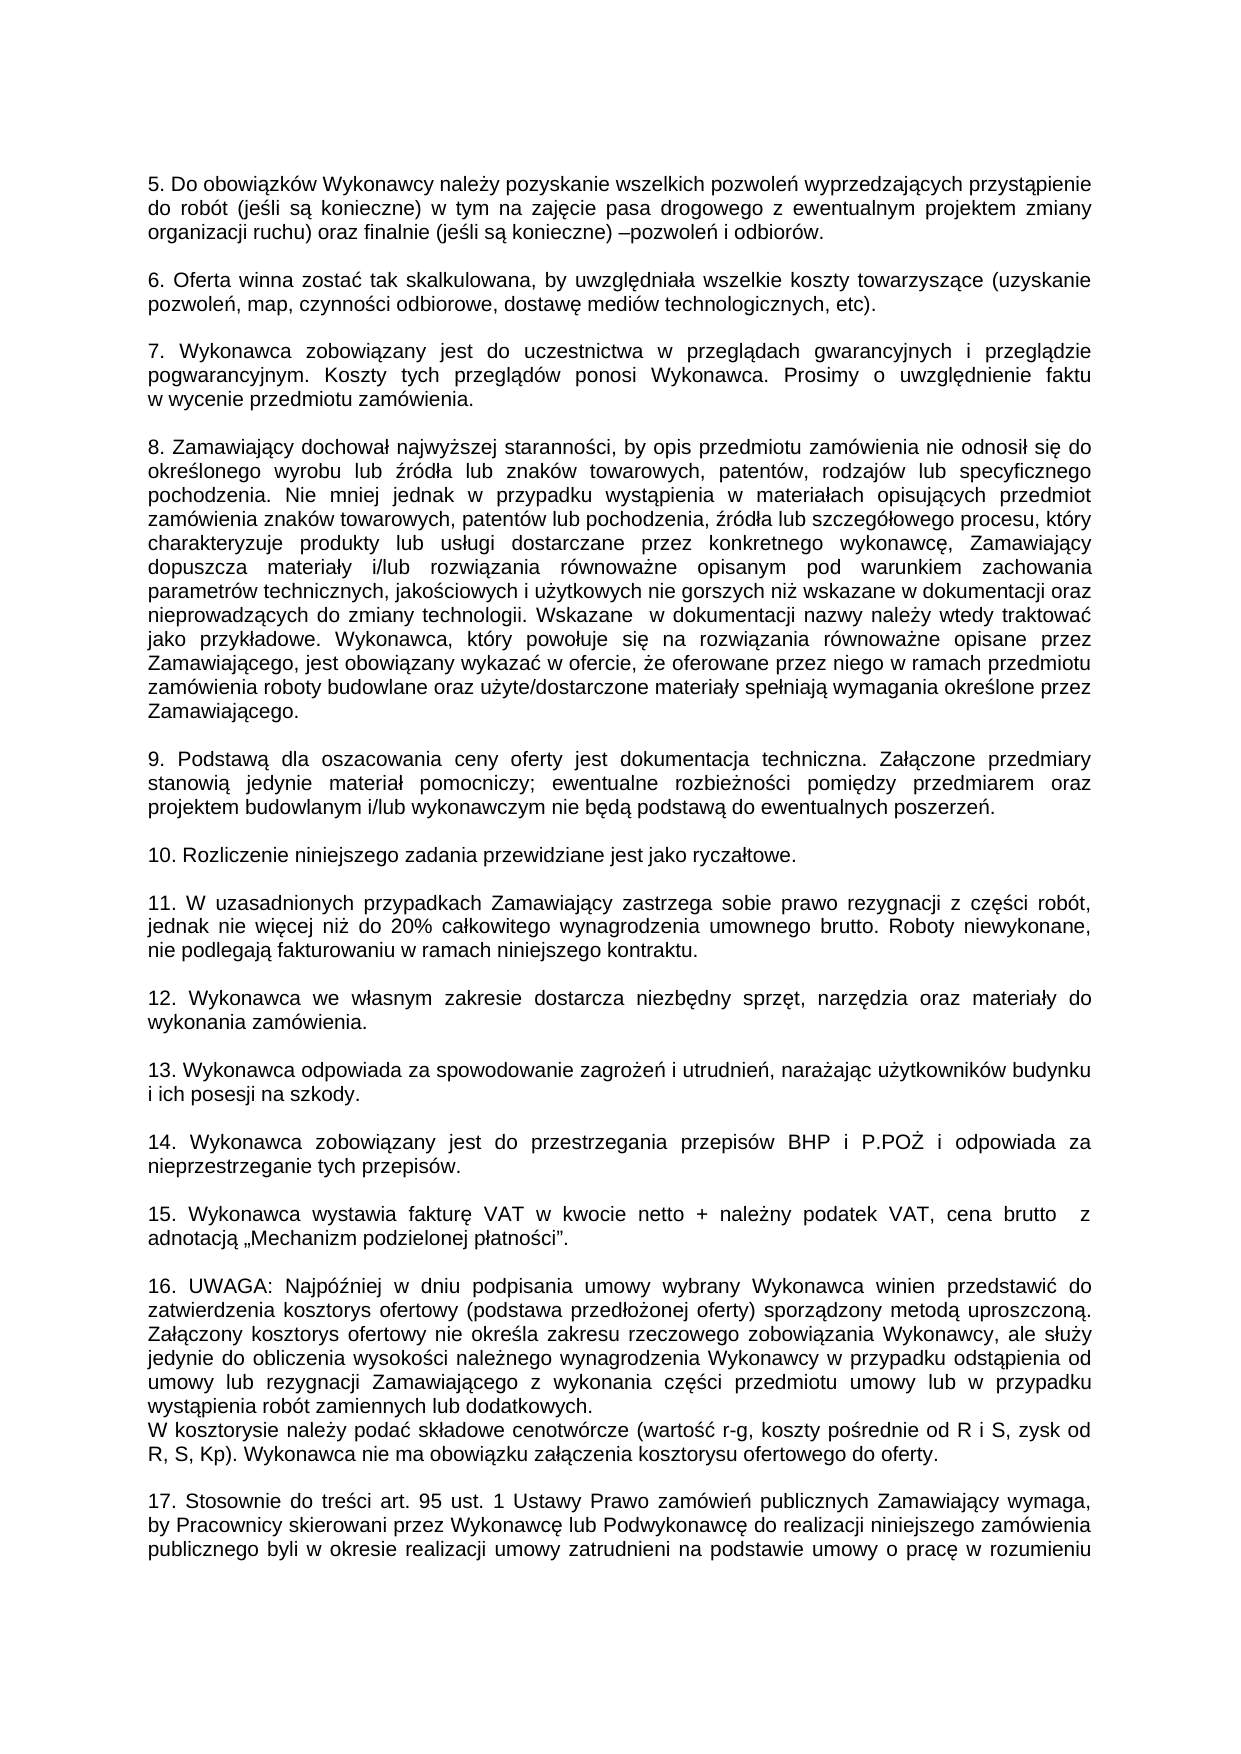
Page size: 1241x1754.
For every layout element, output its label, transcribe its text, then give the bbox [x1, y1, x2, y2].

text 13. Wykonawca odpowiada za spowodowanie zagrożeń i utrudnień, narażając użytkowników budynku i ich posesji na szkody. [148, 1058, 1093, 1106]
text 7. Wykonawca zobowiązany jest do uczestnictwa w przeglądach gwarancyjnych i przeglądzie pogwarancyjnym. Koszty tych przeglądów ponosi Wykonawca. Prosimy o uwzględnienie faktu w wycenie przedmiotu zamówienia. [148, 339, 1093, 411]
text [148, 1489, 1093, 1561]
text 11. W uzasadnionych przypadkach Zamawiający zastrzega sobie prawo rezygnacji z części robót, jednak nie więcej niż do 20% całkowitego wynagrodzenia umownego brutto. Roboty niewykonane, nie podlegają fakturowaniu w ramach niniejszego kontraktu. [148, 890, 1093, 962]
text 14. Wykonawca zobowiązany jest do przestrzegania przepisów BHP i P.POŻ i odpowiada za nieprzestrzeganie tych przepisów. [148, 1130, 1093, 1178]
text 6. Oferta winna zostać tak skalkulowana, by uwzględniała wszelkie koszty towarzyszące (uzyskanie pozwoleń, map, czynności odbiorowe, dostawę mediów technologicznych, etc). [148, 267, 1093, 315]
text 15. Wykonawca wystawia fakturę VAT w kwocie netto + należny podatek VAT, cena brutto z adnotacją „Mechanizm podzielonej płatności”. [148, 1202, 1093, 1250]
text 8. Zamawiający dochował najwyższej staranności, by opis przedmiotu zamówienia nie odnosił się do określonego wyrobu lub źródła lub znaków towarowych, patentów, rodzajów lub specyficznego pochodzenia. Nie mniej jednak w przypadku wystąpienia w materiałach opisujących przedmiot zamówienia znaków towarowych, patentów lub pochodzenia, źródła lub szczegółowego procesu, który charakteryzuje produkty lub usługi dostarczane przez konkretnego wykonawcę, Zamawiający dopuszcza materiały i/lub rozwiązania równoważne opisanym pod warunkiem zachowania parametrów technicznych, jakościowych i użytkowych nie gorszych niż wskazane w dokumentacji oraz nieprowadzących do zmiany technologii. Wskazane w dokumentacji nazwy należy wtedy traktować jako przykładowe. Wykonawca, który powołuje się na rozwiązania równoważne opisane przez Zamawiającego, jest obowiązany wykazać w ofercie, że oferowane przez niego w ramach przedmiotu zamówienia roboty budowlane oraz użyte/dostarczone materiały spełniają wymagania określone przez Zamawiającego. [148, 435, 1093, 723]
text 5. Do obowiązków Wykonawcy należy pozyskanie wszelkich pozwoleń wyprzedzających przystąpienie do robót (jeśli są konieczne) w tym na zajęcie pasa drogowego z ewentualnym projektem zmiany organizacji ruchu) oraz finalnie (jeśli są konieczne) –pozwoleń i odbiorów. [148, 172, 1093, 243]
text W kosztorysie należy podać składowe cenotwórcze (wartość r-g, koszty pośrednie od R i S, zysk od R, S, Kp). Wykonawca nie ma obowiązku załączenia kosztorysu ofertowego do oferty. [148, 1417, 1093, 1465]
text 9. Podstawą dla oszacowania ceny oferty jest dokumentacja techniczna. Załączone przedmiary stanowią jedynie materiał pomocniczy; ewentualne rozbieżności pomiędzy przedmiarem oraz projektem budowlanym i/lub wykonawczym nie będą podstawą do ewentualnych poszerzeń. [148, 747, 1093, 818]
text 12. Wykonawca we własnym zakresie dostarcza niezbędny sprzęt, narzędzia oraz materiały do wykonania zamówienia. [148, 986, 1093, 1034]
text 10. Rozliczenie niniejszego zadania przewidziane jest jako ryczałtowe. [148, 842, 1093, 866]
text 16. UWAGA: Najpóźniej w dniu podpisania umowy wybrany Wykonawca winien przedstawić do zatwierdzenia kosztorys ofertowy (podstawa przedłożonej oferty) sporządzony metodą uproszczoną. Załączony kosztorys ofertowy nie określa zakresu rzeczowego zobowiązania Wykonawcy, ale służy jedynie do obliczenia wysokości należnego wynagrodzenia Wykonawcy w przypadku odstąpienia od umowy lub rezygnacji Zamawiającego z wykonania części przedmiotu umowy lub w przypadku wystąpienia robót zamiennych lub dodatkowych. [148, 1274, 1093, 1417]
